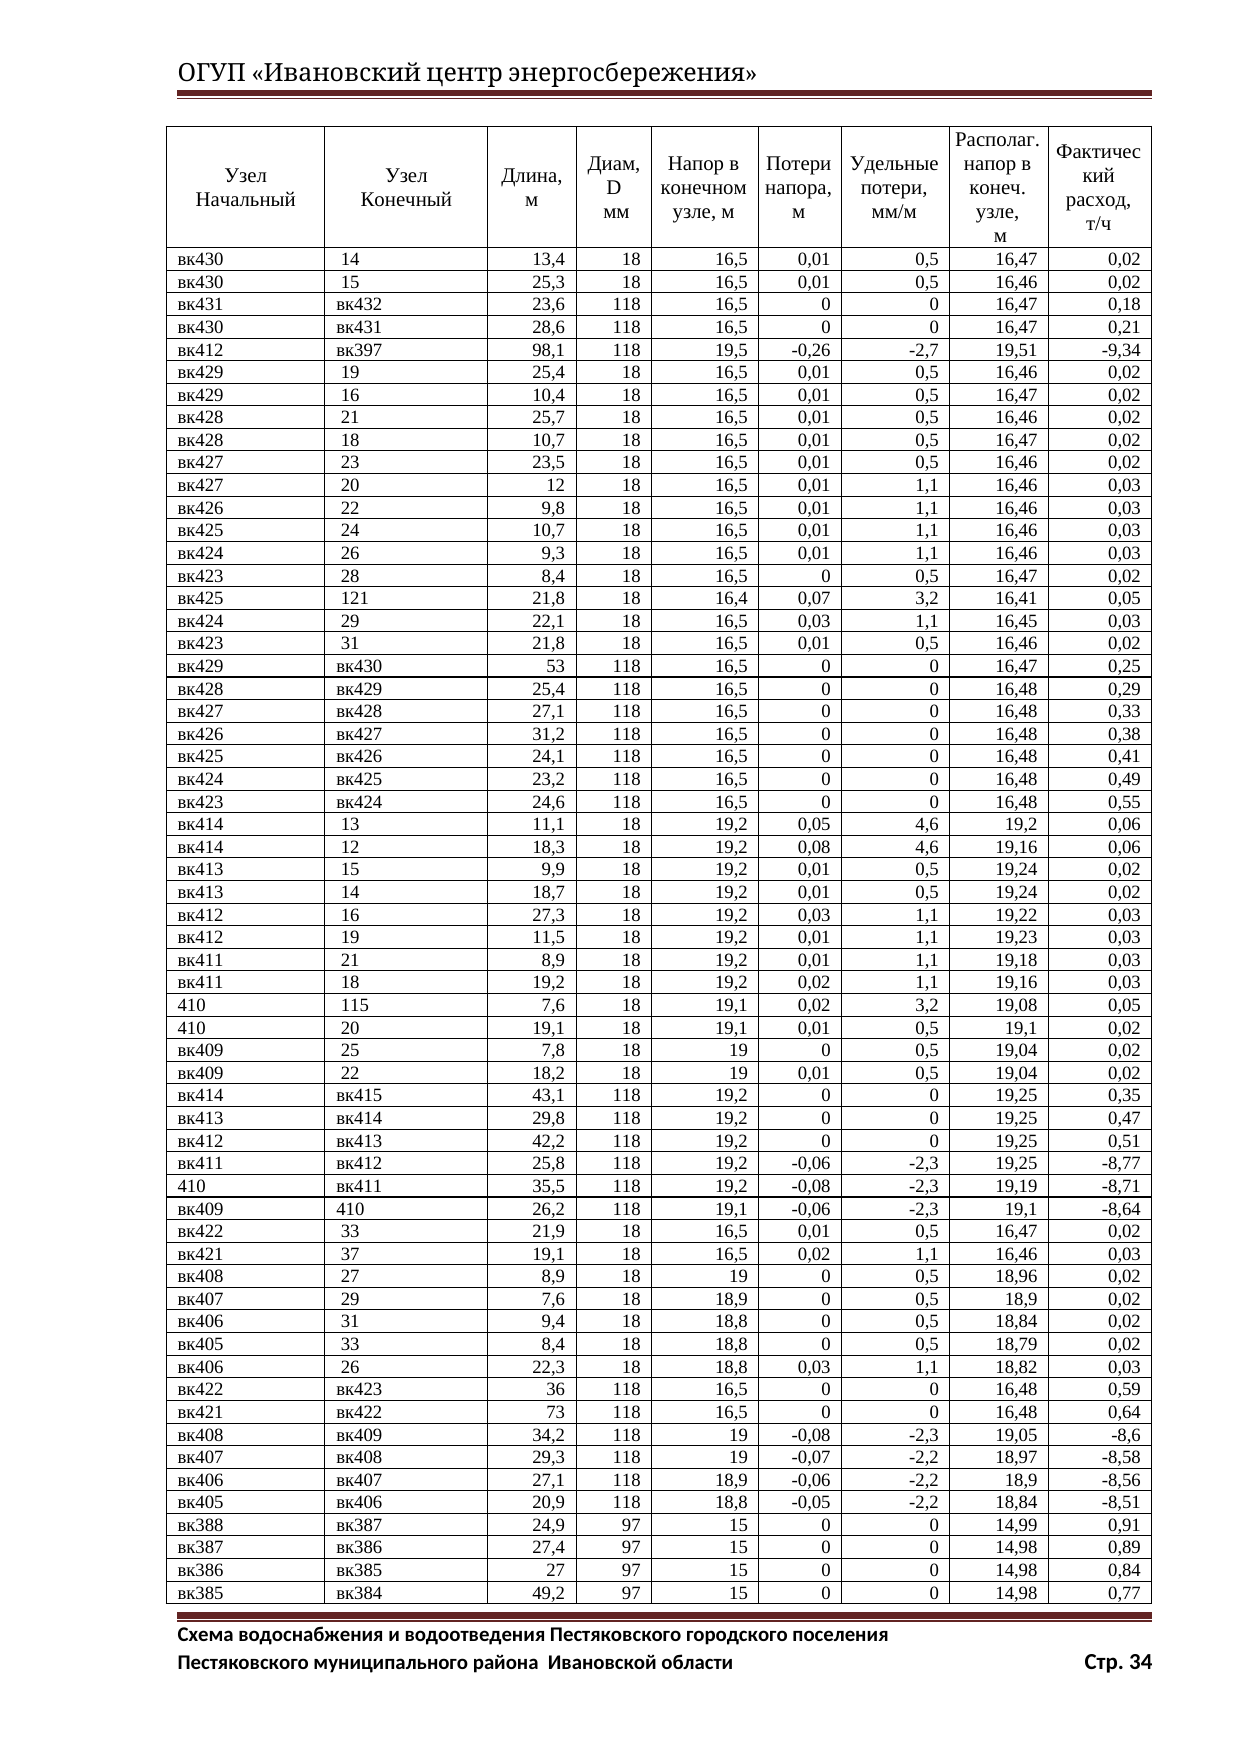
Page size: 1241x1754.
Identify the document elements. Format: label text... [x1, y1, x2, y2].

table_cell 0,5 [842, 429, 949, 450]
table_cell вк412 [325, 1152, 487, 1174]
table_cell 23 [325, 451, 487, 473]
table_cell 16,47 [950, 293, 1048, 315]
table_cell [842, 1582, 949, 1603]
table_cell 31 [325, 632, 487, 654]
table_cell 0,02 [1049, 1220, 1151, 1242]
table_cell -0,06 [759, 1152, 841, 1174]
table_cell 18 [577, 971, 651, 993]
table_cell -8,71 [1049, 1175, 1151, 1196]
table_cell 0,01 [759, 497, 841, 518]
table_cell вк397 [325, 339, 487, 360]
table_cell 23,6 [488, 293, 576, 315]
table_cell 0,02 [1049, 271, 1151, 292]
table_cell 16,5 [652, 361, 758, 383]
table_cell 0,01 [759, 1062, 841, 1083]
table_header Узел Конечный [325, 127, 487, 247]
table_cell вк430 [167, 248, 324, 269]
table_cell 0,5 [842, 1288, 949, 1309]
table_cell 410 [167, 994, 324, 1016]
table_cell 20 [325, 1017, 487, 1038]
table_cell 118 [577, 1107, 651, 1128]
table_cell 16,5 [652, 497, 758, 518]
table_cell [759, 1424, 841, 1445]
table_cell 1,1 [842, 474, 949, 496]
table_cell 19,04 [950, 1039, 1048, 1061]
table_cell вк428 [167, 429, 324, 450]
table_cell вк427 [167, 474, 324, 496]
table_cell вк422 [167, 1220, 324, 1242]
table_cell 3,2 [842, 994, 949, 1016]
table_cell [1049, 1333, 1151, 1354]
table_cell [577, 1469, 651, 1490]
table_cell 0,02 [1049, 1288, 1151, 1309]
table_cell вк431 [167, 293, 324, 315]
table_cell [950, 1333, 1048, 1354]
table_cell 19,2 [652, 926, 758, 948]
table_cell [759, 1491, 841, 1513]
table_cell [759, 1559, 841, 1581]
table_cell 0,05 [1049, 994, 1151, 1016]
table_cell 0,01 [759, 858, 841, 880]
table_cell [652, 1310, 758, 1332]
table_cell 18 [577, 271, 651, 292]
table_cell 0 [759, 1084, 841, 1106]
table_cell вк411 [167, 971, 324, 993]
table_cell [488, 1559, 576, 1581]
table_cell 25,8 [488, 1152, 576, 1174]
table_cell 16,5 [652, 519, 758, 541]
table_cell вк426 [167, 497, 324, 518]
table_cell 16,5 [652, 406, 758, 428]
table_cell -2,3 [842, 1175, 949, 1196]
table_cell 19,23 [950, 926, 1048, 948]
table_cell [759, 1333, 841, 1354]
table_cell 19,08 [950, 994, 1048, 1016]
table_cell 1,1 [842, 971, 949, 993]
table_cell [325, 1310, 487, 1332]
table_cell 0 [842, 791, 949, 812]
table_cell вк432 [325, 293, 487, 315]
table_cell 0,07 [759, 587, 841, 609]
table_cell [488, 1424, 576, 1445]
table_cell 0,01 [759, 361, 841, 383]
table_cell 31,2 [488, 723, 576, 744]
table_cell 0,5 [842, 451, 949, 473]
table_cell 16,5 [652, 1243, 758, 1264]
table_cell 18 [577, 474, 651, 496]
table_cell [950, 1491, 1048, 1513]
table_cell 18 [577, 858, 651, 880]
table_cell 8,9 [488, 949, 576, 970]
table_cell 25,4 [488, 678, 576, 699]
table_cell 0 [842, 745, 949, 767]
table_cell 19,1 [652, 1198, 758, 1219]
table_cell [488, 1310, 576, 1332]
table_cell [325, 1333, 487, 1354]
table_cell 19,25 [950, 1130, 1048, 1151]
table_cell 19,2 [652, 881, 758, 902]
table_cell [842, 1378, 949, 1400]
table_cell 0 [842, 655, 949, 676]
table_header Потери напора, м [759, 127, 841, 247]
table_cell 0 [842, 1130, 949, 1151]
table_cell 1,1 [842, 610, 949, 631]
table_cell 0,02 [1049, 632, 1151, 654]
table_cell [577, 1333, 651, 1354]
table_cell вк408 [167, 1265, 324, 1287]
table_cell 18 [577, 519, 651, 541]
table_cell -9,34 [1049, 339, 1151, 360]
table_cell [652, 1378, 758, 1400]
table_cell 118 [577, 1175, 651, 1196]
table_cell 1,1 [842, 926, 949, 948]
table_cell 16,46 [950, 474, 1048, 496]
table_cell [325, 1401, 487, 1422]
table_cell 1,1 [842, 904, 949, 925]
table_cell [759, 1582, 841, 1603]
table_cell вк409 [167, 1039, 324, 1061]
table_cell 16,48 [950, 768, 1048, 789]
table_cell 22,1 [488, 610, 576, 631]
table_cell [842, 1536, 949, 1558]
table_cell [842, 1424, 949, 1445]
table_cell 16,5 [652, 678, 758, 699]
table_cell вк426 [325, 745, 487, 767]
table_cell вк429 [167, 384, 324, 405]
table_cell 0,03 [1049, 519, 1151, 541]
table_cell 16,48 [950, 791, 1048, 812]
table_cell 19,25 [950, 1152, 1048, 1174]
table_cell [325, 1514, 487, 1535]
table_cell 0,5 [842, 384, 949, 405]
table_cell вк411 [325, 1175, 487, 1196]
table_cell 21,8 [488, 587, 576, 609]
table_cell 0,51 [1049, 1130, 1151, 1151]
table_cell 410 [167, 1017, 324, 1038]
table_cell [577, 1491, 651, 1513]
table_cell 0 [759, 700, 841, 722]
table_cell 25,3 [488, 271, 576, 292]
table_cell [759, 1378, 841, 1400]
table_cell 18 [577, 406, 651, 428]
table_cell 0,55 [1049, 791, 1151, 812]
table_cell 21,8 [488, 632, 576, 654]
table_cell 9,9 [488, 858, 576, 880]
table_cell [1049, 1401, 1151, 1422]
table_cell вк423 [167, 565, 324, 586]
table_cell 16,5 [652, 542, 758, 563]
table_cell вк413 [167, 881, 324, 902]
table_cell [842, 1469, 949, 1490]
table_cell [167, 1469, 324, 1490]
table_cell 0,03 [1049, 542, 1151, 563]
table_header Диам, D мм [577, 127, 651, 247]
table_cell 19,1 [652, 994, 758, 1016]
table_cell 0 [842, 678, 949, 699]
table_cell 0,5 [842, 1220, 949, 1242]
table_cell вк406 [167, 1310, 324, 1332]
table_cell вк427 [325, 723, 487, 744]
table_cell 1,1 [842, 497, 949, 518]
table_cell 16,5 [652, 248, 758, 269]
table_cell вк424 [167, 610, 324, 631]
table_cell 18 [577, 1017, 651, 1038]
table_cell 22 [325, 497, 487, 518]
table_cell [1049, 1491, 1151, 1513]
table_cell 28 [325, 565, 487, 586]
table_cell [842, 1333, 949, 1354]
table_cell 0,02 [759, 994, 841, 1016]
table_cell вк413 [167, 1107, 324, 1128]
table_cell 0 [842, 700, 949, 722]
table_cell 21 [325, 406, 487, 428]
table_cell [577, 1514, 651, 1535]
table_cell 16,47 [950, 384, 1048, 405]
table_cell 1,1 [842, 542, 949, 563]
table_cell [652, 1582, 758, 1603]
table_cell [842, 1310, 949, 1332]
table_cell 9,3 [488, 542, 576, 563]
table_cell 0,01 [759, 474, 841, 496]
table_cell 19,51 [950, 339, 1048, 360]
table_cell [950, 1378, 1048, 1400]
table_cell 0,03 [759, 610, 841, 631]
table_cell 53 [488, 655, 576, 676]
table_cell 25,7 [488, 406, 576, 428]
table_cell 0,25 [1049, 655, 1151, 676]
table_cell 0,01 [759, 451, 841, 473]
table_cell 0 [759, 791, 841, 812]
table_cell 16 [325, 904, 487, 925]
table_cell 21 [325, 949, 487, 970]
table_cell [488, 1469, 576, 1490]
table_cell 0,06 [1049, 813, 1151, 835]
table_cell 18 [577, 1220, 651, 1242]
table_cell 118 [577, 723, 651, 744]
table_cell 16,48 [950, 723, 1048, 744]
table_cell 16,5 [652, 474, 758, 496]
table_cell 0,01 [759, 881, 841, 902]
table_cell 16,5 [652, 384, 758, 405]
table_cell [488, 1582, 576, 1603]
table_cell -2,3 [842, 1198, 949, 1219]
table_cell 4,6 [842, 836, 949, 857]
table_cell 0,01 [759, 429, 841, 450]
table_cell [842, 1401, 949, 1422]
table_cell 118 [577, 678, 651, 699]
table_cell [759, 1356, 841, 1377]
table_cell 118 [577, 339, 651, 360]
table_cell 0,49 [1049, 768, 1151, 789]
table_cell 19,2 [488, 971, 576, 993]
table_cell 16,47 [950, 565, 1048, 586]
table_cell 18 [577, 497, 651, 518]
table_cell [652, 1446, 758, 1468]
table_cell 16,47 [950, 248, 1048, 269]
table_cell 16,47 [950, 1220, 1048, 1242]
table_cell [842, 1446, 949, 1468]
table_cell вк427 [167, 451, 324, 473]
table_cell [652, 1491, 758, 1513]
table_cell вк412 [167, 339, 324, 360]
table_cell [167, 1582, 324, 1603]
table_cell 16,48 [950, 678, 1048, 699]
table_cell 0,03 [759, 904, 841, 925]
table_cell вк412 [167, 904, 324, 925]
table_cell 26,2 [488, 1198, 576, 1219]
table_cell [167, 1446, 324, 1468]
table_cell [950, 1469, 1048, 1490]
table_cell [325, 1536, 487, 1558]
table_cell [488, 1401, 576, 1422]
table_cell 0,05 [1049, 587, 1151, 609]
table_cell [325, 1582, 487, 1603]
table_cell 16,5 [652, 565, 758, 586]
table_cell 16,5 [652, 768, 758, 789]
table_cell 18 [577, 587, 651, 609]
table_header Удельные потери, мм/м [842, 127, 949, 247]
table_header Длина, м [488, 127, 576, 247]
table_cell 19,2 [652, 1130, 758, 1151]
table_header Напор в конечном узле, м [652, 127, 758, 247]
table_cell 19,2 [950, 813, 1048, 835]
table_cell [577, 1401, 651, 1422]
table_cell 0,01 [759, 248, 841, 269]
table_cell 0,18 [1049, 293, 1151, 315]
table_cell 8,4 [488, 565, 576, 586]
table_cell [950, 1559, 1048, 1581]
table_cell 16,46 [950, 361, 1048, 383]
table_cell 0,5 [842, 248, 949, 269]
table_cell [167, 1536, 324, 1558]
table_cell 121 [325, 587, 487, 609]
table_cell 16,48 [950, 745, 1048, 767]
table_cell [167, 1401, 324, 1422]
table_cell вк424 [325, 791, 487, 812]
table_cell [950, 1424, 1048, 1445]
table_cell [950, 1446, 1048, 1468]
table_cell 27,1 [488, 700, 576, 722]
table_cell вк423 [167, 632, 324, 654]
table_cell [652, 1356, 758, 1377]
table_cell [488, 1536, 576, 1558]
table_cell 19,2 [652, 1107, 758, 1128]
table_cell 16,45 [950, 610, 1048, 631]
table_cell 19,2 [652, 949, 758, 970]
table_cell 18 [325, 429, 487, 450]
table_cell 18 [577, 881, 651, 902]
table_cell 11,1 [488, 813, 576, 835]
table_cell вк411 [167, 1152, 324, 1174]
table_cell 0,5 [842, 271, 949, 292]
table_cell 19,24 [950, 858, 1048, 880]
table_cell 18 [577, 994, 651, 1016]
table_cell 28,6 [488, 316, 576, 337]
table_cell 16,46 [950, 1243, 1048, 1264]
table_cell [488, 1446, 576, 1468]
table_cell 0 [759, 316, 841, 337]
table_cell 118 [577, 1130, 651, 1151]
table_cell вк412 [167, 926, 324, 948]
table_header Узел Начальный [167, 127, 324, 247]
table_cell 0,35 [1049, 1084, 1151, 1106]
table_cell 18,9 [652, 1288, 758, 1309]
table_cell 0,01 [759, 632, 841, 654]
table_cell 23,5 [488, 451, 576, 473]
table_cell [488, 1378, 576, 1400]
table_cell 43,1 [488, 1084, 576, 1106]
table_cell 19,25 [950, 1107, 1048, 1128]
table_cell 0,21 [1049, 316, 1151, 337]
table_cell 0,5 [842, 858, 949, 880]
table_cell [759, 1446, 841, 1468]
table_cell 0,08 [759, 836, 841, 857]
table_cell 0,03 [1049, 474, 1151, 496]
table_cell 118 [577, 700, 651, 722]
table_cell 19 [652, 1039, 758, 1061]
table_cell 19,16 [950, 971, 1048, 993]
table_cell вк429 [325, 678, 487, 699]
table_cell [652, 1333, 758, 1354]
table_cell 18,2 [488, 1062, 576, 1083]
table_cell вк414 [167, 836, 324, 857]
table_cell вк409 [167, 1062, 324, 1083]
table_cell 18 [577, 451, 651, 473]
table_cell 0,01 [759, 384, 841, 405]
table_cell 98,1 [488, 339, 576, 360]
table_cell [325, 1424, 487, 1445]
table_cell 0,38 [1049, 723, 1151, 744]
table_cell 0,01 [759, 406, 841, 428]
table_cell 0 [759, 723, 841, 744]
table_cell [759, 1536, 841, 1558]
table_cell 19,25 [950, 1084, 1048, 1106]
table_cell 16,46 [950, 406, 1048, 428]
table_cell вк411 [167, 949, 324, 970]
table_cell 118 [577, 293, 651, 315]
table_cell 18 [577, 248, 651, 269]
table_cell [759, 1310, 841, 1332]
table_cell 24,1 [488, 745, 576, 767]
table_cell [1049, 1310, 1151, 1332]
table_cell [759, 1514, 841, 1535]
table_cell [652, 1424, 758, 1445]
table_cell 16,5 [652, 723, 758, 744]
table_cell 23,2 [488, 768, 576, 789]
table_cell 25,4 [488, 361, 576, 383]
table_cell вк407 [167, 1288, 324, 1309]
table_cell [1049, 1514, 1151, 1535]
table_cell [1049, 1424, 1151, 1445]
table_cell 0,02 [759, 971, 841, 993]
table_cell 0,03 [1049, 904, 1151, 925]
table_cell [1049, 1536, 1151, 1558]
table_cell 118 [577, 768, 651, 789]
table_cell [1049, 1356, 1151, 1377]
table_cell 16,5 [652, 610, 758, 631]
table_cell 18 [577, 384, 651, 405]
table_cell 25 [325, 1039, 487, 1061]
table_cell 410 [167, 1175, 324, 1196]
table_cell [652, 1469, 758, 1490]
table_cell 16,5 [652, 632, 758, 654]
table_cell вк414 [325, 1107, 487, 1128]
table_cell 0 [842, 1084, 949, 1106]
table_cell 18,96 [950, 1265, 1048, 1287]
table_cell 14 [325, 881, 487, 902]
table_cell 18 [577, 813, 651, 835]
table_cell вк427 [167, 700, 324, 722]
table_cell вк412 [167, 1130, 324, 1151]
table_cell -0,08 [759, 1175, 841, 1196]
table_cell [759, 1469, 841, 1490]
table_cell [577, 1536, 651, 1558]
table_cell 19,1 [950, 1198, 1048, 1219]
table_cell 19,18 [950, 949, 1048, 970]
table_cell 118 [577, 1198, 651, 1219]
table_cell 19 [325, 926, 487, 948]
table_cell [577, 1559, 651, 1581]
table_cell 0,01 [759, 1220, 841, 1242]
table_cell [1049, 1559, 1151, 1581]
table_cell -0,26 [759, 339, 841, 360]
table_cell 0 [759, 768, 841, 789]
table_cell 0 [759, 655, 841, 676]
table_cell 16,5 [652, 1220, 758, 1242]
table_cell 18 [577, 836, 651, 857]
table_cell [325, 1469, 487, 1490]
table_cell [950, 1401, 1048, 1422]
table_cell 27 [325, 1265, 487, 1287]
table_cell 19,2 [652, 1084, 758, 1106]
table_cell 16,47 [950, 316, 1048, 337]
table_cell 0,02 [1049, 565, 1151, 586]
table_cell вк413 [167, 858, 324, 880]
table_cell 16,41 [950, 587, 1048, 609]
table_cell 0,33 [1049, 700, 1151, 722]
table_cell 21,9 [488, 1220, 576, 1242]
table_cell 0,02 [1049, 361, 1151, 383]
table_cell 410 [325, 1198, 487, 1219]
table_cell 0,02 [1049, 248, 1151, 269]
table_cell 19,2 [652, 858, 758, 880]
table_cell 19 [652, 1062, 758, 1083]
table_cell вк429 [167, 655, 324, 676]
table_cell вк425 [167, 587, 324, 609]
table_cell 18 [577, 632, 651, 654]
table_cell 1,1 [842, 949, 949, 970]
table_cell вк431 [325, 316, 487, 337]
table_cell 19,22 [950, 904, 1048, 925]
table_cell 0,47 [1049, 1107, 1151, 1128]
table_cell 0 [759, 1288, 841, 1309]
table_cell 7,6 [488, 1288, 576, 1309]
table_cell 16,5 [652, 429, 758, 450]
table_cell 0 [759, 565, 841, 586]
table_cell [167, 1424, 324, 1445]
table_cell 16,5 [652, 316, 758, 337]
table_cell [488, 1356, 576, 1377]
table_cell вк425 [167, 745, 324, 767]
table_cell 0,5 [842, 881, 949, 902]
table_cell 29,8 [488, 1107, 576, 1128]
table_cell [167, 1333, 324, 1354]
table_cell 0,5 [842, 632, 949, 654]
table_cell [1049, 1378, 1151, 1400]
table_cell 18 [325, 971, 487, 993]
table_cell 0,03 [1049, 497, 1151, 518]
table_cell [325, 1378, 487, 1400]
table_cell 0,03 [1049, 926, 1151, 948]
table_cell 18 [577, 926, 651, 948]
table_cell 0 [759, 293, 841, 315]
table_cell 1,1 [842, 1243, 949, 1264]
table_cell 118 [577, 791, 651, 812]
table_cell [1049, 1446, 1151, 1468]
table_cell 0,03 [1049, 610, 1151, 631]
table_cell 0,5 [842, 406, 949, 428]
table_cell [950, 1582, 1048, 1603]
table_cell вк424 [167, 768, 324, 789]
table_cell 16,47 [950, 655, 1048, 676]
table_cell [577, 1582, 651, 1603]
table_cell 18 [577, 1243, 651, 1264]
table_cell 13,4 [488, 248, 576, 269]
table_cell 19,2 [652, 836, 758, 857]
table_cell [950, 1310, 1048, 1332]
table_cell 115 [325, 994, 487, 1016]
table_cell 0 [759, 745, 841, 767]
table_cell 16,46 [950, 451, 1048, 473]
table_cell 18 [577, 542, 651, 563]
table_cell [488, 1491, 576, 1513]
table_cell 10,7 [488, 429, 576, 450]
table_cell 0 [842, 1107, 949, 1128]
table_cell 0,03 [1049, 971, 1151, 993]
table_cell 19,2 [652, 904, 758, 925]
table_cell 4,6 [842, 813, 949, 835]
table_cell 0 [842, 768, 949, 789]
table_cell 16,46 [950, 497, 1048, 518]
table_cell 3,2 [842, 587, 949, 609]
table_cell 18 [577, 1062, 651, 1083]
table_cell 29 [325, 610, 487, 631]
table_cell 20 [325, 474, 487, 496]
table_cell 12 [488, 474, 576, 496]
table_cell 0 [759, 1039, 841, 1061]
table_cell 0 [759, 678, 841, 699]
table_cell вк415 [325, 1084, 487, 1106]
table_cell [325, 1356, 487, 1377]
table_cell 118 [577, 1084, 651, 1106]
table_cell 16,5 [652, 700, 758, 722]
table_cell 8,9 [488, 1265, 576, 1287]
table_cell 118 [577, 655, 651, 676]
table_cell 0 [842, 723, 949, 744]
table_cell 18 [577, 904, 651, 925]
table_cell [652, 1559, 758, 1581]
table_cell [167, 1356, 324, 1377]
table_cell 19,19 [950, 1175, 1048, 1196]
table_cell 24 [325, 519, 487, 541]
table_cell 118 [577, 745, 651, 767]
table_cell 0,01 [759, 926, 841, 948]
table_cell 16,5 [652, 745, 758, 767]
table_cell 18 [577, 610, 651, 631]
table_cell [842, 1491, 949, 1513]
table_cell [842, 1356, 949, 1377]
table_cell вк428 [325, 700, 487, 722]
table_cell 16,5 [652, 293, 758, 315]
table_cell 18,3 [488, 836, 576, 857]
table_cell 0,02 [1049, 1017, 1151, 1038]
table_cell 0,02 [1049, 406, 1151, 428]
table_cell -2,3 [842, 1152, 949, 1174]
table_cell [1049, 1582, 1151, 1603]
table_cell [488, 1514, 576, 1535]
table_cell 0,02 [1049, 429, 1151, 450]
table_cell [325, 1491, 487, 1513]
table_cell 0,02 [1049, 1062, 1151, 1083]
table_cell -8,64 [1049, 1198, 1151, 1219]
table_cell 16,47 [950, 429, 1048, 450]
table_cell вк430 [167, 316, 324, 337]
table_cell 10,7 [488, 519, 576, 541]
table_cell вк414 [167, 1084, 324, 1106]
table_cell 18 [577, 361, 651, 383]
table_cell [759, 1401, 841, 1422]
table_cell 22 [325, 1062, 487, 1083]
table_cell 0,41 [1049, 745, 1151, 767]
table_cell 0,01 [759, 949, 841, 970]
table_cell 7,8 [488, 1039, 576, 1061]
table_cell 7,6 [488, 994, 576, 1016]
table_cell 24,6 [488, 791, 576, 812]
table_cell 18 [577, 1039, 651, 1061]
table_cell 0,02 [1049, 858, 1151, 880]
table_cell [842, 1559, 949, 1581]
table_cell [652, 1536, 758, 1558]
table_cell вк428 [167, 678, 324, 699]
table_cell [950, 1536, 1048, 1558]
table_cell 16,46 [950, 542, 1048, 563]
table_cell 19,1 [950, 1017, 1048, 1038]
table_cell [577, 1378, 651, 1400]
table_cell 18 [577, 429, 651, 450]
table_cell вк426 [167, 723, 324, 744]
table_cell 0,5 [842, 1039, 949, 1061]
table_cell -2,7 [842, 339, 949, 360]
table_cell 9,8 [488, 497, 576, 518]
table_cell вк429 [167, 361, 324, 383]
table_cell 19,2 [652, 1152, 758, 1174]
table_cell 12 [325, 836, 487, 857]
table_cell 0,03 [1049, 949, 1151, 970]
table_cell 15 [325, 858, 487, 880]
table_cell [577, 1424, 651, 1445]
table_cell 0 [842, 293, 949, 315]
table_cell 0,5 [842, 1062, 949, 1083]
table_cell вк423 [167, 791, 324, 812]
table_cell 19 [652, 1265, 758, 1287]
table_cell вк428 [167, 406, 324, 428]
table_cell 19,2 [652, 813, 758, 835]
table_cell 19,2 [652, 971, 758, 993]
table_cell вк413 [325, 1130, 487, 1151]
table_cell -0,06 [759, 1198, 841, 1219]
table_cell 19,24 [950, 881, 1048, 902]
table_cell 16,5 [652, 791, 758, 812]
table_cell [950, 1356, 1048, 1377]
table_cell 19,5 [652, 339, 758, 360]
table_cell 0,5 [842, 1265, 949, 1287]
table_cell 0,01 [759, 271, 841, 292]
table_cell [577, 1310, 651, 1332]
table_cell 16,46 [950, 519, 1048, 541]
table_cell 27,3 [488, 904, 576, 925]
table_cell вк430 [167, 271, 324, 292]
table_cell 14 [325, 248, 487, 269]
table_cell 18 [577, 1265, 651, 1287]
table_cell 29 [325, 1288, 487, 1309]
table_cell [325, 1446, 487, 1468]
table_cell 16,4 [652, 587, 758, 609]
table_cell 0,05 [759, 813, 841, 835]
table_cell 16,48 [950, 700, 1048, 722]
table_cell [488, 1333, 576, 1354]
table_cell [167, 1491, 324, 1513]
table_cell 42,2 [488, 1130, 576, 1151]
table_cell 13 [325, 813, 487, 835]
table_cell вк424 [167, 542, 324, 563]
table_cell 19,2 [652, 1175, 758, 1196]
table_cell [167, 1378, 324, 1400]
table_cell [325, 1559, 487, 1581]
table_cell 0,5 [842, 1017, 949, 1038]
table_cell 19,1 [652, 1017, 758, 1038]
table_cell 1,1 [842, 519, 949, 541]
table_cell 118 [577, 1152, 651, 1174]
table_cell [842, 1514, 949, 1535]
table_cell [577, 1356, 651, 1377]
table_cell 0,29 [1049, 678, 1151, 699]
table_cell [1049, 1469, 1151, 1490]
table_cell 0,02 [1049, 384, 1151, 405]
table_cell 37 [325, 1243, 487, 1264]
table_cell 16 [325, 384, 487, 405]
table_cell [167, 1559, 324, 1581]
table_cell 15 [325, 271, 487, 292]
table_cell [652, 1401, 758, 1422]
table_cell 0 [759, 1265, 841, 1287]
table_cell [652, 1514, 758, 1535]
table_header Располаг. напор в конеч. узле, м [950, 127, 1048, 247]
table_cell 33 [325, 1220, 487, 1242]
table_cell 18,9 [950, 1288, 1048, 1309]
table_cell 0,02 [1049, 451, 1151, 473]
table_cell вк414 [167, 813, 324, 835]
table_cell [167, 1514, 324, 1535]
table_cell 0 [759, 1107, 841, 1128]
table_cell 19,1 [488, 1243, 576, 1264]
table_cell вк425 [167, 519, 324, 541]
table_cell 118 [577, 316, 651, 337]
table_cell вк409 [167, 1198, 324, 1219]
table_cell 16,46 [950, 271, 1048, 292]
table_cell 16,46 [950, 632, 1048, 654]
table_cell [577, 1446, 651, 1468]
table_cell 19,04 [950, 1062, 1048, 1083]
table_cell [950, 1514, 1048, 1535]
table_cell 16,5 [652, 451, 758, 473]
table_cell вк421 [167, 1243, 324, 1264]
table_cell 35,5 [488, 1175, 576, 1196]
table_cell 0,02 [1049, 1039, 1151, 1061]
table_cell 18 [577, 565, 651, 586]
table_cell 0,02 [759, 1243, 841, 1264]
table_cell 19,1 [488, 1017, 576, 1038]
table_cell 19,16 [950, 836, 1048, 857]
table_cell 0,02 [1049, 1265, 1151, 1287]
table_cell 0,01 [759, 519, 841, 541]
table_cell 0,01 [759, 1017, 841, 1038]
table_cell 19 [325, 361, 487, 383]
table_cell 0 [759, 1130, 841, 1151]
table_cell вк430 [325, 655, 487, 676]
table_cell 0,01 [759, 542, 841, 563]
table_cell 11,5 [488, 926, 576, 948]
table_cell 16,5 [652, 271, 758, 292]
table_cell 18 [577, 949, 651, 970]
table_cell 0,06 [1049, 836, 1151, 857]
table_cell вк425 [325, 768, 487, 789]
table_cell 0,03 [1049, 1243, 1151, 1264]
table_header Фактический расход, т/ч [1049, 127, 1151, 247]
table_cell 16,5 [652, 655, 758, 676]
table_cell 18,7 [488, 881, 576, 902]
table_cell -8,77 [1049, 1152, 1151, 1174]
table_cell 0 [842, 316, 949, 337]
table_cell 10,4 [488, 384, 576, 405]
table_cell 0,02 [1049, 881, 1151, 902]
table_cell 0,5 [842, 565, 949, 586]
table_cell 26 [325, 542, 487, 563]
table_cell 0,5 [842, 361, 949, 383]
table_cell 18 [577, 1288, 651, 1309]
